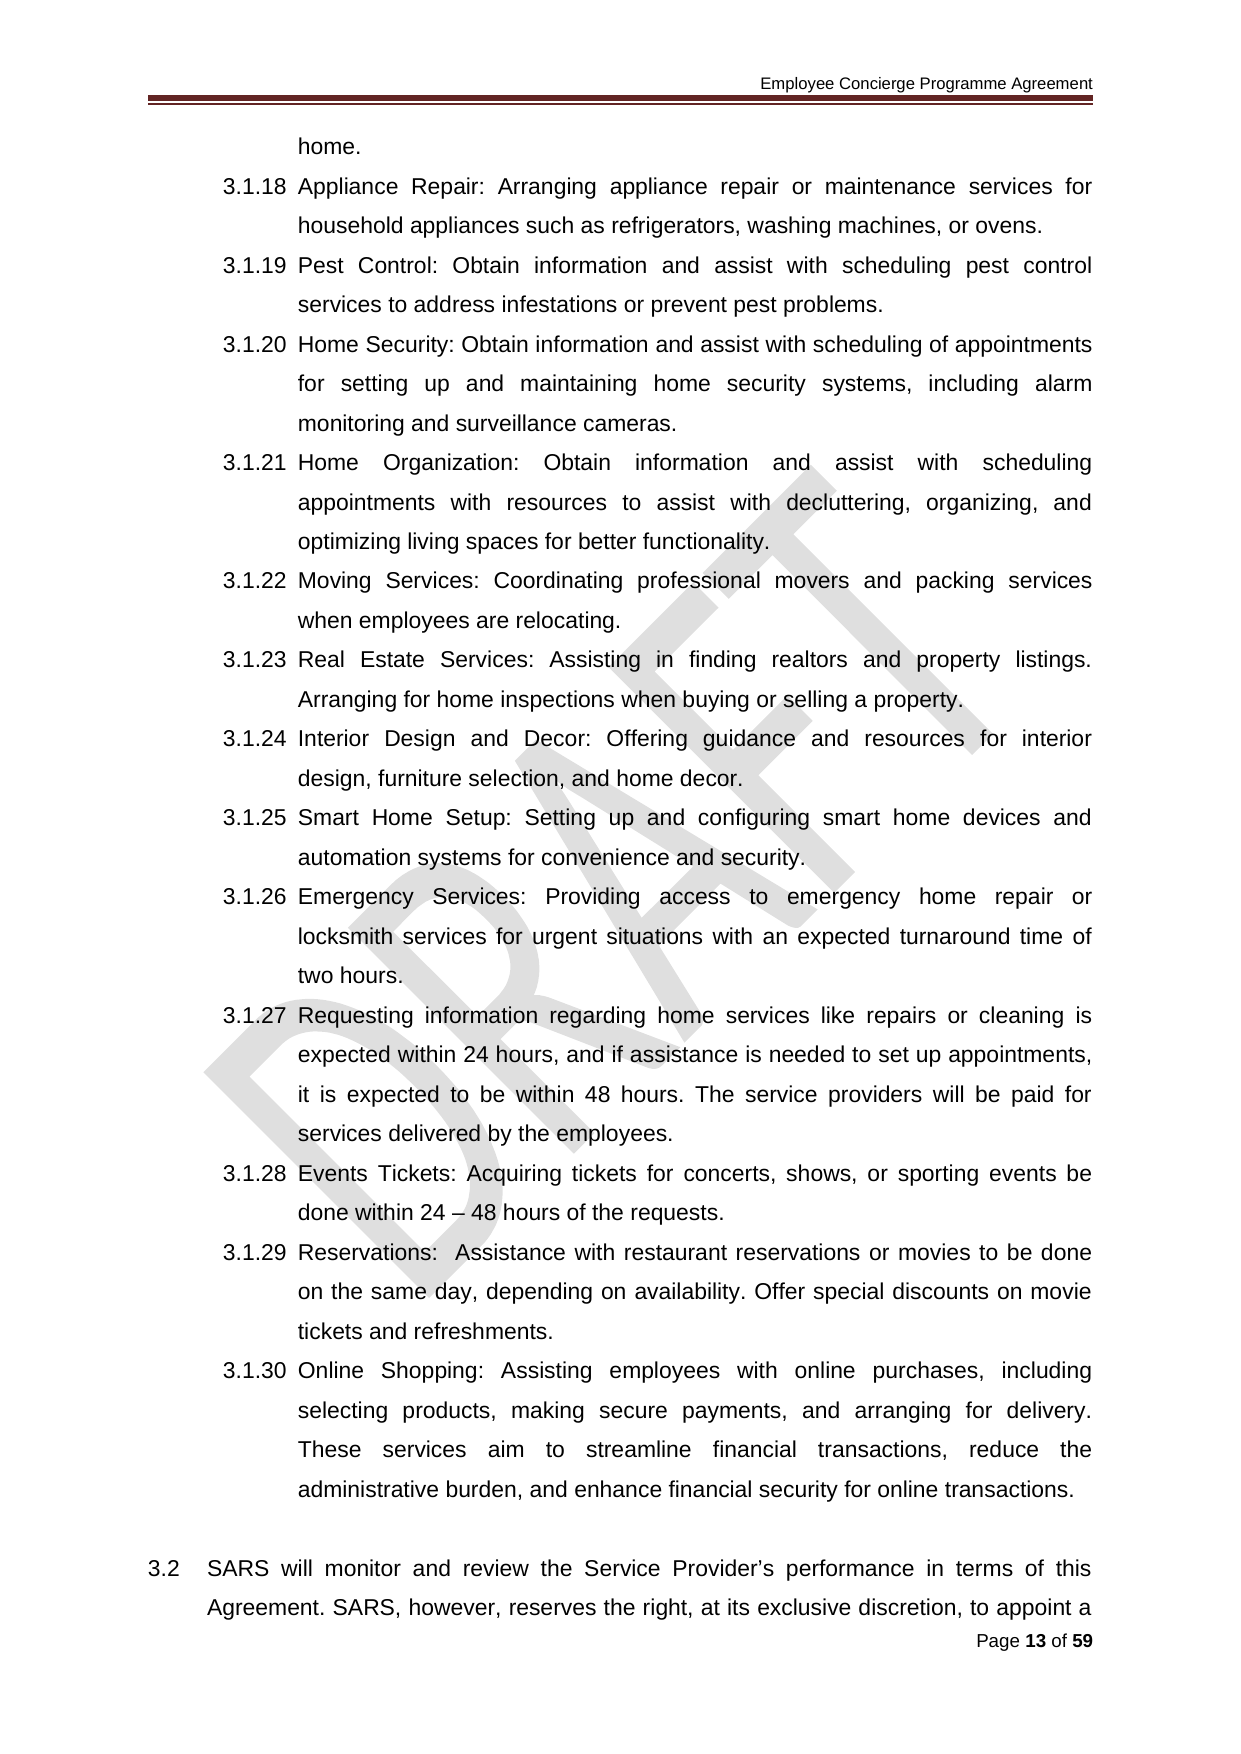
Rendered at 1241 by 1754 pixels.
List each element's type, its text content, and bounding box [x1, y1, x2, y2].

list Online Shopping: Assisting employees with online purchases, including selecting products, making secure payments, and arranging for delivery. These services aim to streamline financial transactions, reduce the administrative burden, and enhance financial security for online transactions. [223, 1357, 1093, 1502]
list Interior Design and Decor: Offering guidance and resources for interior design, furniture selection, and home decor. [223, 725, 1093, 791]
list Appliance Repair: Arranging appliance repair or maintenance services for household appliances such as refrigerators, washing machines, or ovens. [223, 173, 1093, 238]
list Moving Services: Coordinating professional movers and packing services when employees are relocating. [223, 567, 1093, 633]
list Smart Home Setup: Setting up and configuring smart home devices and automation systems for convenience and security. [223, 804, 1093, 870]
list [148, 1554, 1093, 1620]
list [223, 133, 1093, 159]
list Reservations: Assistance with restaurant reservations or movies to be done on the same day, depending on availability. Offer special discounts on movie tickets and refreshments. [223, 1239, 1093, 1344]
list Home Security: Obtain information and assist with scheduling of appointments for setting up and maintaining home security systems, including alarm monitoring and surveillance cameras. [223, 331, 1093, 436]
list Pest Control: Obtain information and assist with scheduling pest control services to address infestations or prevent pest problems. [223, 252, 1093, 317]
list Real Estate Services: Assisting in finding realtors and property listings. Arranging for home inspections when buying or selling a property. [223, 646, 1093, 712]
list Events Tickets: Acquiring tickets for concerts, shows, or sporting events be done within 24 – 48 hours of the requests. [223, 1160, 1093, 1226]
list Emergency Services: Providing access to emergency home repair or locksmith services for urgent situations with an expected turnaround time of two hours. [223, 883, 1093, 989]
list Requesting information regarding home services like repairs or cleaning is expected within 24 hours, and if assistance is needed to set up appointments, it is expected to be within 48 hours. The service providers will be paid for services delivered by the employees. [223, 1002, 1093, 1147]
list Home Organization: Obtain information and assist with scheduling appointments with resources to assist with decluttering, organizing, and optimizing living spaces for better functionality. [223, 449, 1093, 554]
